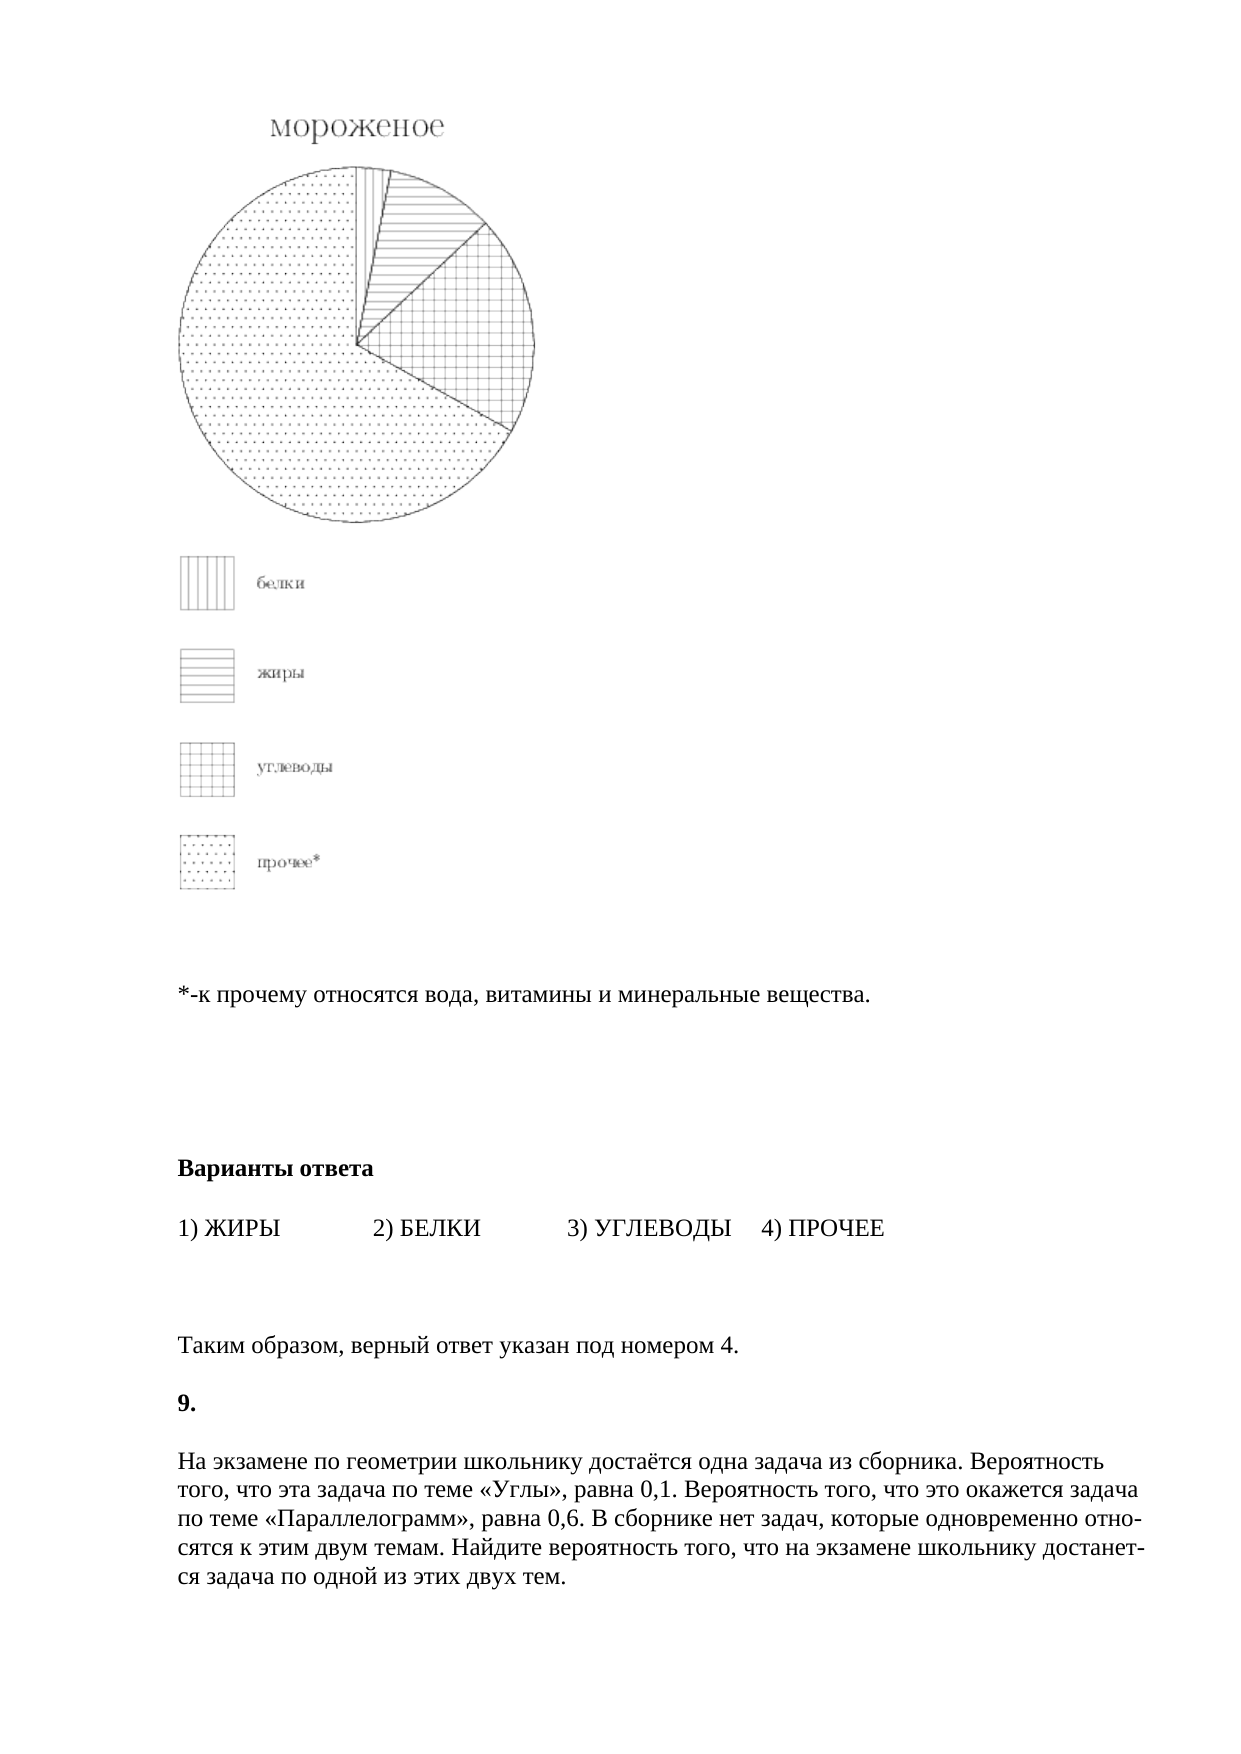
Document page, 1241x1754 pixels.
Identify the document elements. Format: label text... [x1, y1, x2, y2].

picture [177, 553, 335, 893]
text 9. [177, 1388, 1152, 1417]
table_header 3) УГЛЕВОДЫ [565, 1211, 759, 1243]
table_header 1) ЖИРЫ [176, 1211, 371, 1243]
text На экзамене по геометрии школьнику достаётся одна задача из сборника. Вероятность того, что эта задача по теме «Углы», равна 0,1. Вероятность того, что это окажется задача по теме «Параллелограмм», равна 0,6. В сборнике нет задач, которые одновременно относятся к этим двум темам. Найдите вероятность того, что на экзамене школьнику достанется задача по одной из этих двух тем. [177, 1446, 1152, 1589]
table_header 4) ПРОЧЕЕ [759, 1211, 955, 1243]
text Таким образом, верный ответ указан под номером 4. [177, 1330, 1152, 1359]
text Варианты ответа [177, 1153, 1152, 1182]
picture [177, 118, 537, 525]
text *-к прочему относятся вода, витамины и минеральные вещества. [177, 979, 1152, 1008]
table_header 2) БЕЛКИ [371, 1211, 565, 1243]
